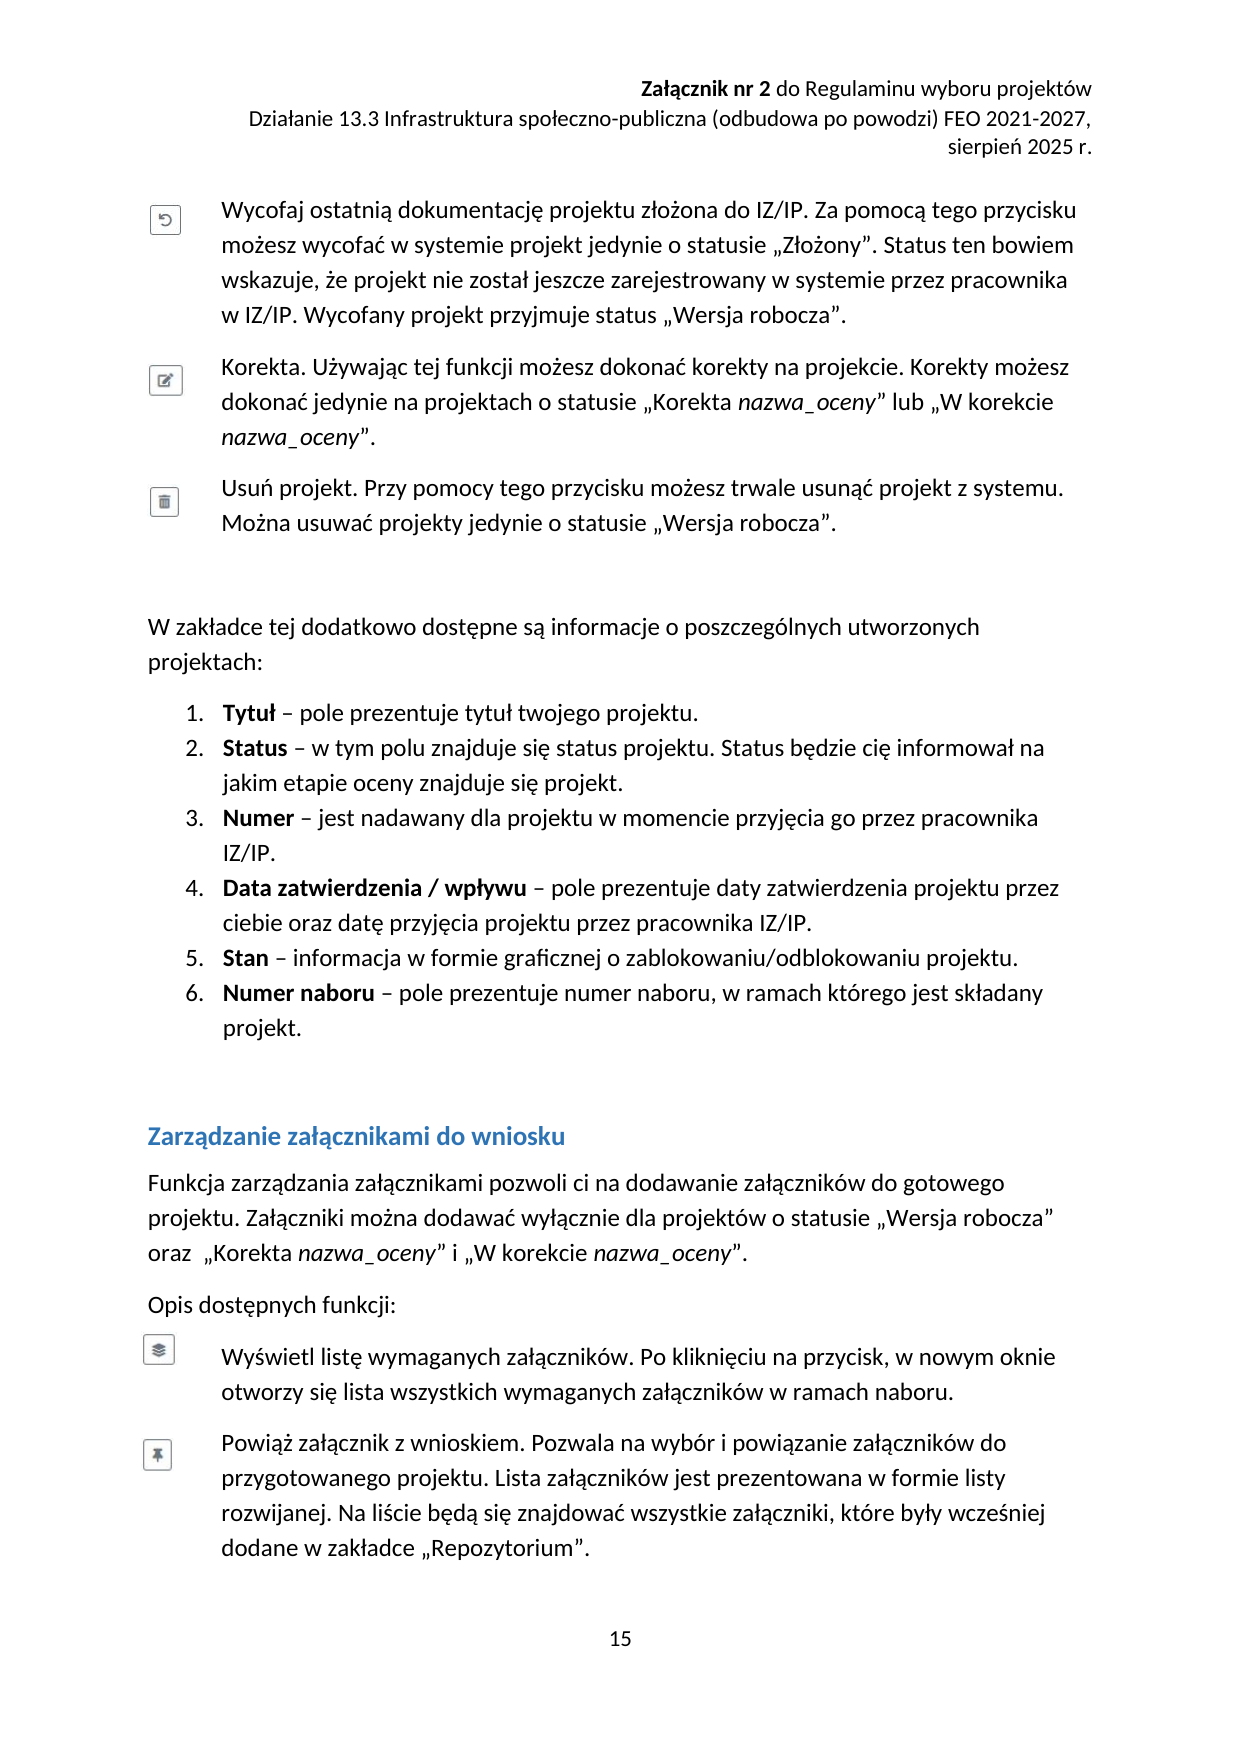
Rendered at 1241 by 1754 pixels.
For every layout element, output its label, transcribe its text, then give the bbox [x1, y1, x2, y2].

list Numer – jest nadawany dla projektu w momencie przyjęcia go przez pracownika IZ/IP. [185, 802, 1092, 868]
picture [140, 1438, 175, 1475]
text Powiąż załącznik z wnioskiem. Pozwala na wybór i powiązanie załączników do przygotowanego projektu. Lista załączników jest prezentowana w formie listy rozwijanej. Na liście będą się znajdować wszystkie załączniki, które były wcześniej dodane w zakładce „Repozytorium”. [221, 1427, 1092, 1563]
text Korekta. Używając tej funkcji możesz dokonać korekty na projekcie. Korekty możesz dokonać jedynie na projektach o statusie „Korekta nazwa_oceny” lub „W korekcie nazwa_oceny”. [221, 351, 1092, 451]
text Wyświetl listę wymaganych załączników. Po kliknięciu na przycisk, w nowym oknie otworzy się lista wszystkich wymaganych załączników w ramach naboru. [221, 1341, 1092, 1406]
list Numer naboru – pole prezentuje numer naboru, w ramach którego jest składany projekt. [185, 977, 1092, 1043]
text Opis dostępnych funkcji: [148, 1289, 1092, 1320]
list Data zatwierdzenia / wpływu – pole prezentuje daty zatwierdzenia projektu przez ciebie oraz datę przyjęcia projektu przez pracownika IZ/IP. [185, 872, 1092, 938]
list Tytuł – pole prezentuje tytuł twojego projektu. [185, 697, 1092, 728]
subtitle Zarządzanie załącznikami do wniosku [148, 1119, 1092, 1152]
picture [140, 1331, 179, 1368]
list Status – w tym polu znajduje się status projektu. Status będzie cię informował na jakim etapie oceny znajduje się projekt. [185, 732, 1092, 798]
text Funkcja zarządzania załącznikami pozwoli ci na dodawanie załączników do gotowego projektu. Załączniki można dodawać wyłącznie dla projektów o statusie „Wersja robocza” oraz „Korekta nazwa_oceny” i „W korekcie nazwa_oceny”. [148, 1167, 1092, 1268]
text Wycofaj ostatnią dokumentację projektu złożona do IZ/IP. Za pomocą tego przycisku możesz wycofać w systemie projekt jedynie o statusie „Złożony”. Status ten bowiem wskazuje, że projekt nie został jeszcze zarejestrowany w systemie przez pracownika w IZ/IP. Wycofany projekt przyjmuje status „Wersja robocza”. [221, 194, 1092, 330]
picture [147, 363, 187, 401]
picture [149, 202, 184, 239]
text Usuń projekt. Przy pomocy tego przycisku możesz trwale usunąć projekt z systemu. Można usuwać projekty jedynie o statusie „Wersja robocza”. [221, 472, 1092, 538]
text W zakładce tej dodatkowo dostępne są informacje o poszczególnych utworzonych projektach: [148, 611, 1092, 676]
list Stan – informacja w formie graficznej o zablokowaniu/odblokowaniu projektu. [185, 942, 1092, 973]
picture [147, 484, 184, 521]
